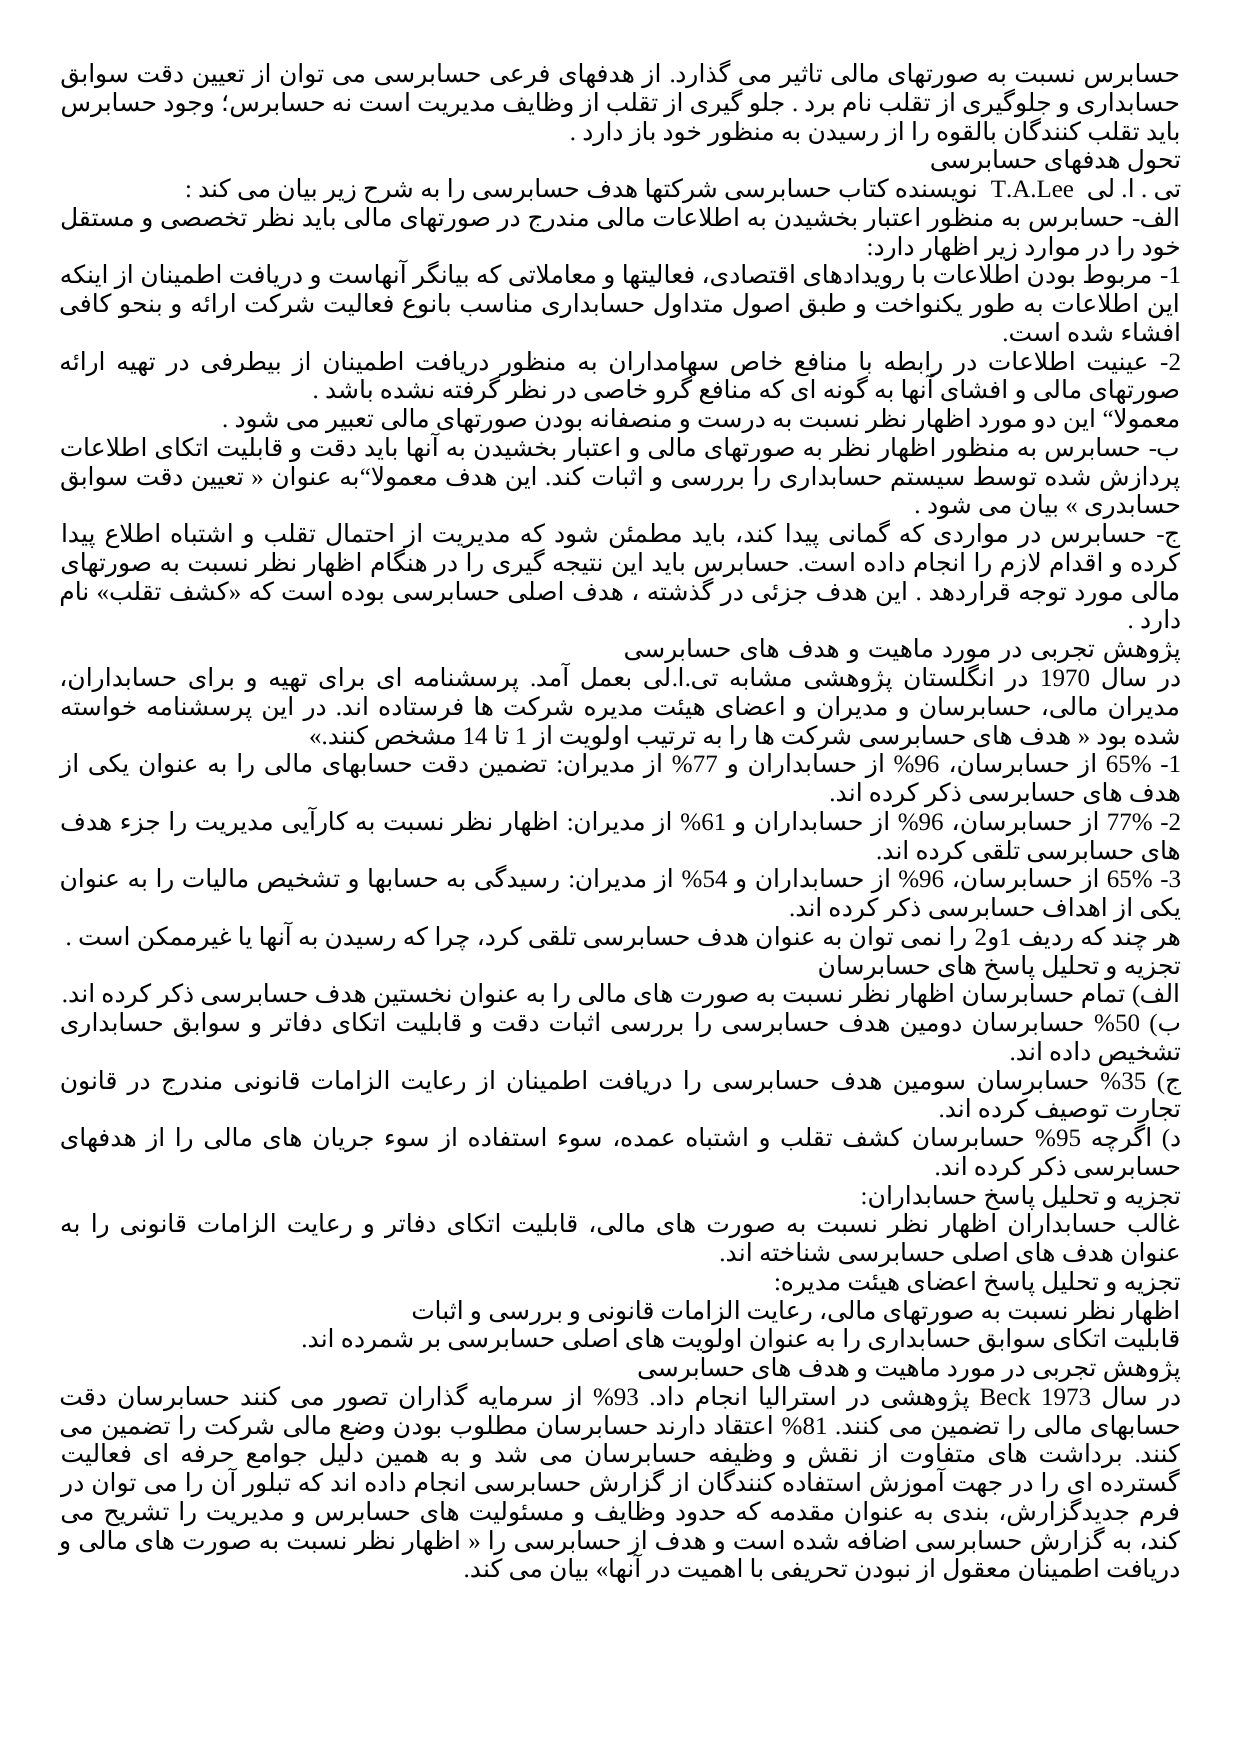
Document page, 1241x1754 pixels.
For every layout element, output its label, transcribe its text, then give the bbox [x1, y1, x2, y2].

text تحول هدفهای حسابرسی [59, 145, 1181, 174]
text اظهار نظر نسبت به صورتهای مالی، رعايت الزامات قانونی و بررسی و اثبات [59, 1296, 1181, 1324]
text ج) 35% حسابرسان سومين هدف حسابرسی را دريافت اطمينان از رعايت الزامات قانونی مندرج در قانون تجارت توصيف کرده اند. [59, 1066, 1181, 1123]
text ب- حسابرس به منظور اظهار نظر به صورتهای مالی و اعتبار بخشيدن به آنها بايد دقت و قابليت اتکای اطلاعات پردازش شده توسط سيستم حسابداری را بررسی و اثبات کند. اين هدف معمولا“به عنوان « تعيين دقت سوابق حسابدری » بيان می شود . [59, 433, 1181, 519]
text معمولا“ اين دو مورد اظهار نظر نسبت به درست و منصفانه بودن صورتهای مالی تعبير می شود . [59, 404, 1181, 433]
text 1- 65% از حسابرسان، 96% از حسابداران و 77% از مديران: تضمين دقت حسابهای مالی را به عنوان يکی از هدف های حسابرسی ذکر کرده اند. [59, 749, 1181, 807]
text 1- مربوط بودن اطلاعات با رويدادهای اقتصادی، فعاليتها و معاملاتی که بيانگر آنهاست و دريافت اطمينان از اينکه اين اطلاعات به طور يکنواخت و طبق اصول متداول حسابداری مناسب بانوع فعاليت شرکت ارائه و بنحو کافی افشاء شده است. [59, 260, 1181, 347]
text تجزيه و تحليل پاسخ حسابداران: [59, 1181, 1181, 1209]
text د) اگرچه 95% حسابرسان کشف تقلب و اشتباه عمده، سوء استفاده از سوء جريان های مالی را از هدفهای حسابرسی ذکر کرده اند. [59, 1123, 1181, 1181]
text الف- حسابرس به منظور اعتبار بخشيدن به اطلاعات مالی مندرج در صورتهای مالی بايد نظر تخصصی و مستقل خود را در موارد زير اظهار دارد: [59, 203, 1181, 260]
text الف) تمام حسابرسان اظهار نظر نسبت به صورت های مالی را به عنوان نخستين هدف حسابرسی ذکر کرده اند. [59, 979, 1181, 1008]
text هر چند که رديف 1و2 را نمی توان به عنوان هدف حسابرسی تلقی کرد، چرا که رسيدن به آنها يا غيرممکن است . [59, 922, 1181, 951]
text تجزيه و تحليل پاسخ های حسابرسان [59, 951, 1181, 979]
text قابليت اتکای سوابق حسابداری را به عنوان اولويت های اصلی حسابرسی بر شمرده اند. [59, 1324, 1181, 1353]
text 3- 65% از حسابرسان، 96% از حسابداران و 54% از مديران: رسيدگی به حسابها و تشخيص ماليات را به عنوان يکی از اهداف حسابرسی ذکر کرده اند. [59, 864, 1181, 922]
text 2- 77% از حسابرسان، 96% از حسابداران و 61% از مديران: اظهار نظر نسبت به کارآيی مديريت را جزء هدف های حسابرسی تلقی کرده اند. [59, 807, 1181, 864]
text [59, 59, 1181, 145]
text 2- عينيت اطلاعات در رابطه با منافع خاص سهامداران به منظور دريافت اطمينان از بيطرفی در تهيه ارائه صورتهای مالی و افشای آنها به گونه ای که منافع گرو خاصی در نظر گرفته نشده باشد . [59, 347, 1181, 404]
text پژوهش تجربی در مورد ماهيت و هدف های حسابرسی [59, 1353, 1181, 1382]
text در سال 1970 در انگلستان پژوهشی مشابه تی.ا.لی بعمل آمد. پرسشنامه ای برای تهيه و برای حسابداران، مديران مالی، حسابرسان و مديران و اعضای هيئت مديره شرکت ها فرستاده اند. در اين پرسشنامه خواسته شده بود « هدف های حسابرسی شرکت ها را به ترتيب اولويت از 1 تا 14 مشخص کنند.» [59, 663, 1181, 749]
text در سال 1973 Beck پژوهشی در استراليا انجام داد. 93% از سرمايه گذاران تصور می کنند حسابرسان دقت حسابهای مالی را تضمين می کنند. 81% اعتقاد دارند حسابرسان مطلوب بودن وضع مالی شرکت را تضمين می کنند. برداشت های متفاوت از نقش و وظيفه حسابرسان می شد و به همين دليل جوامع حرفه ای فعاليت گسترده ای را در جهت آموزش استفاده کنندگان از گزارش حسابرسی انجام داده اند که تبلور آن را می توان در فرم جديدگزارش، بندی به عنوان مقدمه که حدود وظايف و مسئوليت های حسابرس و مديريت را تشريح می کند، به گزارش حسابرسی اضافه شده است و هدف از حسابرسی را « اظهار نظر نسبت به صورت های مالی و دريافت اطمينان معقول از نبودن تحريفی با اهميت در آنها» بيان می کند. [59, 1382, 1181, 1583]
text تی . ا. لی T.A.Lee نويسنده کتاب حسابرسی شرکتها هدف حسابرسی را به شرح زير بيان می کند : [59, 174, 1181, 203]
text ب) 50% حسابرسان دومين هدف حسابرسی را بررسی اثبات دقت و قابليت اتکای دفاتر و سوابق حسابداری تشخيص داده اند. [59, 1008, 1181, 1066]
text ج- حسابرس در مواردی که گمانی پيدا کند، بايد مطمئن شود که مديريت از احتمال تقلب و اشتباه اطلاع پيدا کرده و اقدام لازم را انجام داده است. حسابرس بايد اين نتيجه گيری را در هنگام اظهار نظر نسبت به صورتهای مالی مورد توجه قراردهد . اين هدف جزئی در گذشته ، هدف اصلی حسابرسی بوده است که «کشف تقلب» نام دارد . [59, 519, 1181, 634]
text پژوهش تجربی در مورد ماهيت و هدف های حسابرسی [59, 634, 1181, 663]
text تجزيه و تحليل پاسخ اعضای هيئت مديره: [59, 1267, 1181, 1296]
text غالب حسابداران اظهار نظر نسبت به صورت های مالی، قابليت اتکای دفاتر و رعايت الزامات قانونی را به عنوان هدف های اصلی حسابرسی شناخته اند. [59, 1209, 1181, 1267]
